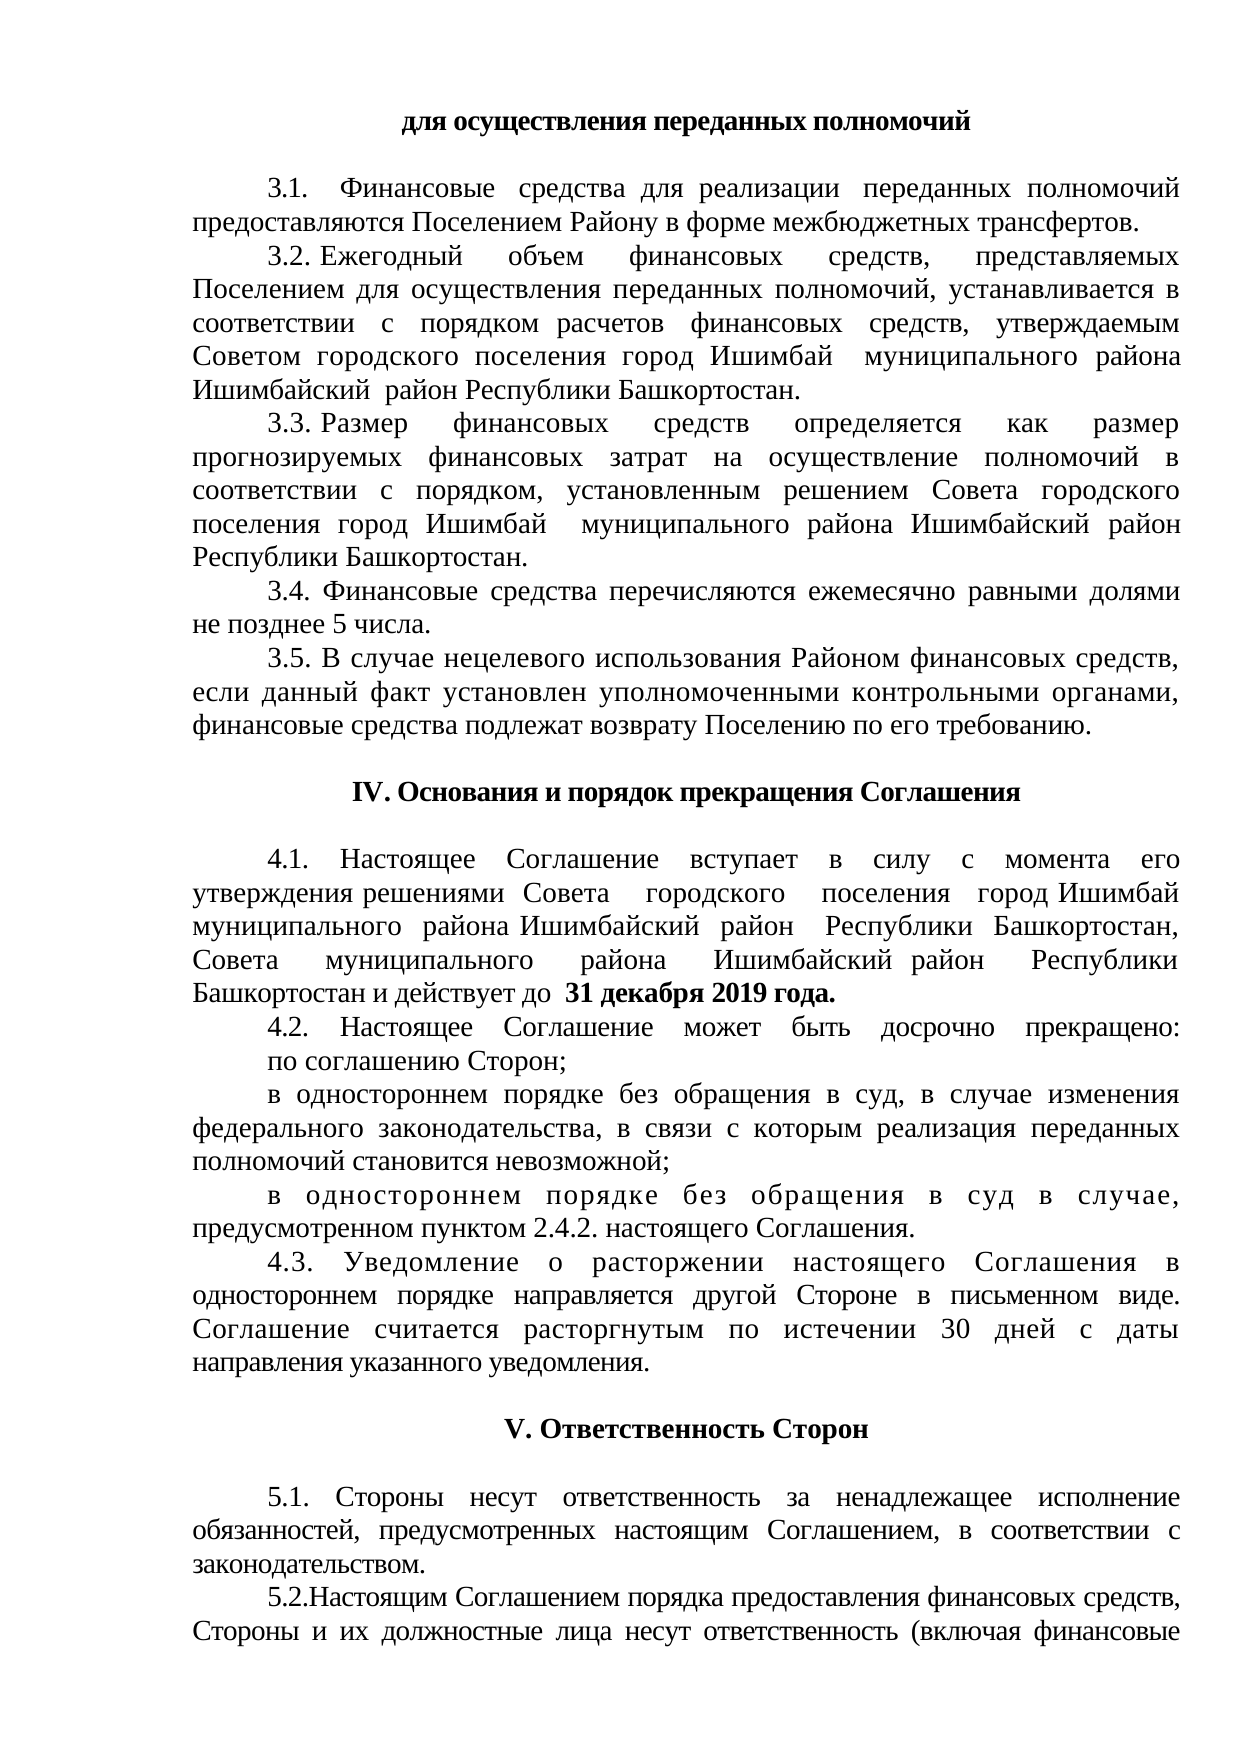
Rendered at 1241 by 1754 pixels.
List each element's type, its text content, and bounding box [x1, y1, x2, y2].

text 3.5. В случае нецелевого использования Районом финансовых средств, если данный факт установлен уполномоченными контрольными органами, финансовые средства подлежат возврату Поселению по его требованию. [192, 640, 1181, 741]
text V. Ответственность Сторон [192, 1412, 1181, 1445]
text для осуществления переданных полномочий [192, 103, 1181, 137]
text 3.3. Размер финансовых средств определяется как размер прогнозируемых финансовых затрат на осуществление полномочий в соответствии с порядком, установленным решением Совета городского поселения город Ишимбай муниципального района Ишимбайский район Республики Башкортостан. [192, 405, 1181, 573]
text 4.1. Настоящее Соглашение вступает в силу с момента его утверждения решениями Совета городского поселения город Ишимбай муниципального района Ишимбайский район Республики Башкортостан, Совета муниципального района Ишимбайский район Республики Башкортостан и действует до 31 декабря 2019 года. [192, 841, 1181, 1009]
text 5.1. Стороны несут ответственность за ненадлежащее исполнение обязанностей, предусмотренных настоящим Соглашением, в соответствии с законодательством. [192, 1479, 1181, 1579]
text 4.3. Уведомление о расторжении настоящего Соглашения в одностороннем порядке направляется другой Стороне в письменном виде. Соглашение считается расторгнутым по истечении 30 дней с даты направления указанного уведомления. [192, 1244, 1181, 1378]
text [192, 1579, 1181, 1646]
text 3.1. Финансовые средства для реализации переданных полномочий предоставляются Поселением Району в форме межбюджетных трансфертов. [192, 171, 1181, 238]
text в одностороннем порядке без обращения в суд, в случае изменения федерального законодательства, в связи с которым реализация переданных полномочий становится невозможной; [192, 1076, 1181, 1177]
text IV. Основания и порядок прекращения Соглашения [192, 774, 1181, 808]
text 3.4. Финансовые средства перечисляются ежемесячно равными долями не позднее 5 числа. [192, 573, 1181, 640]
text в одностороннем порядке без обращения в суд в случае, предусмотренном пунктом 2.4.2. настоящего Соглашения. [192, 1177, 1181, 1244]
text 3.2. Ежегодный объем финансовых средств, представляемых Поселением для осуществления переданных полномочий, устанавливается в соответствии с порядком расчетов финансовых средств, утверждаемым Советом городского поселения город Ишимбай муниципального района Ишимбайский район Республики Башкортостан. [192, 238, 1181, 405]
text 4.2. Настоящее Соглашение может быть досрочно прекращено: по соглашению Сторон; [267, 1009, 1181, 1076]
